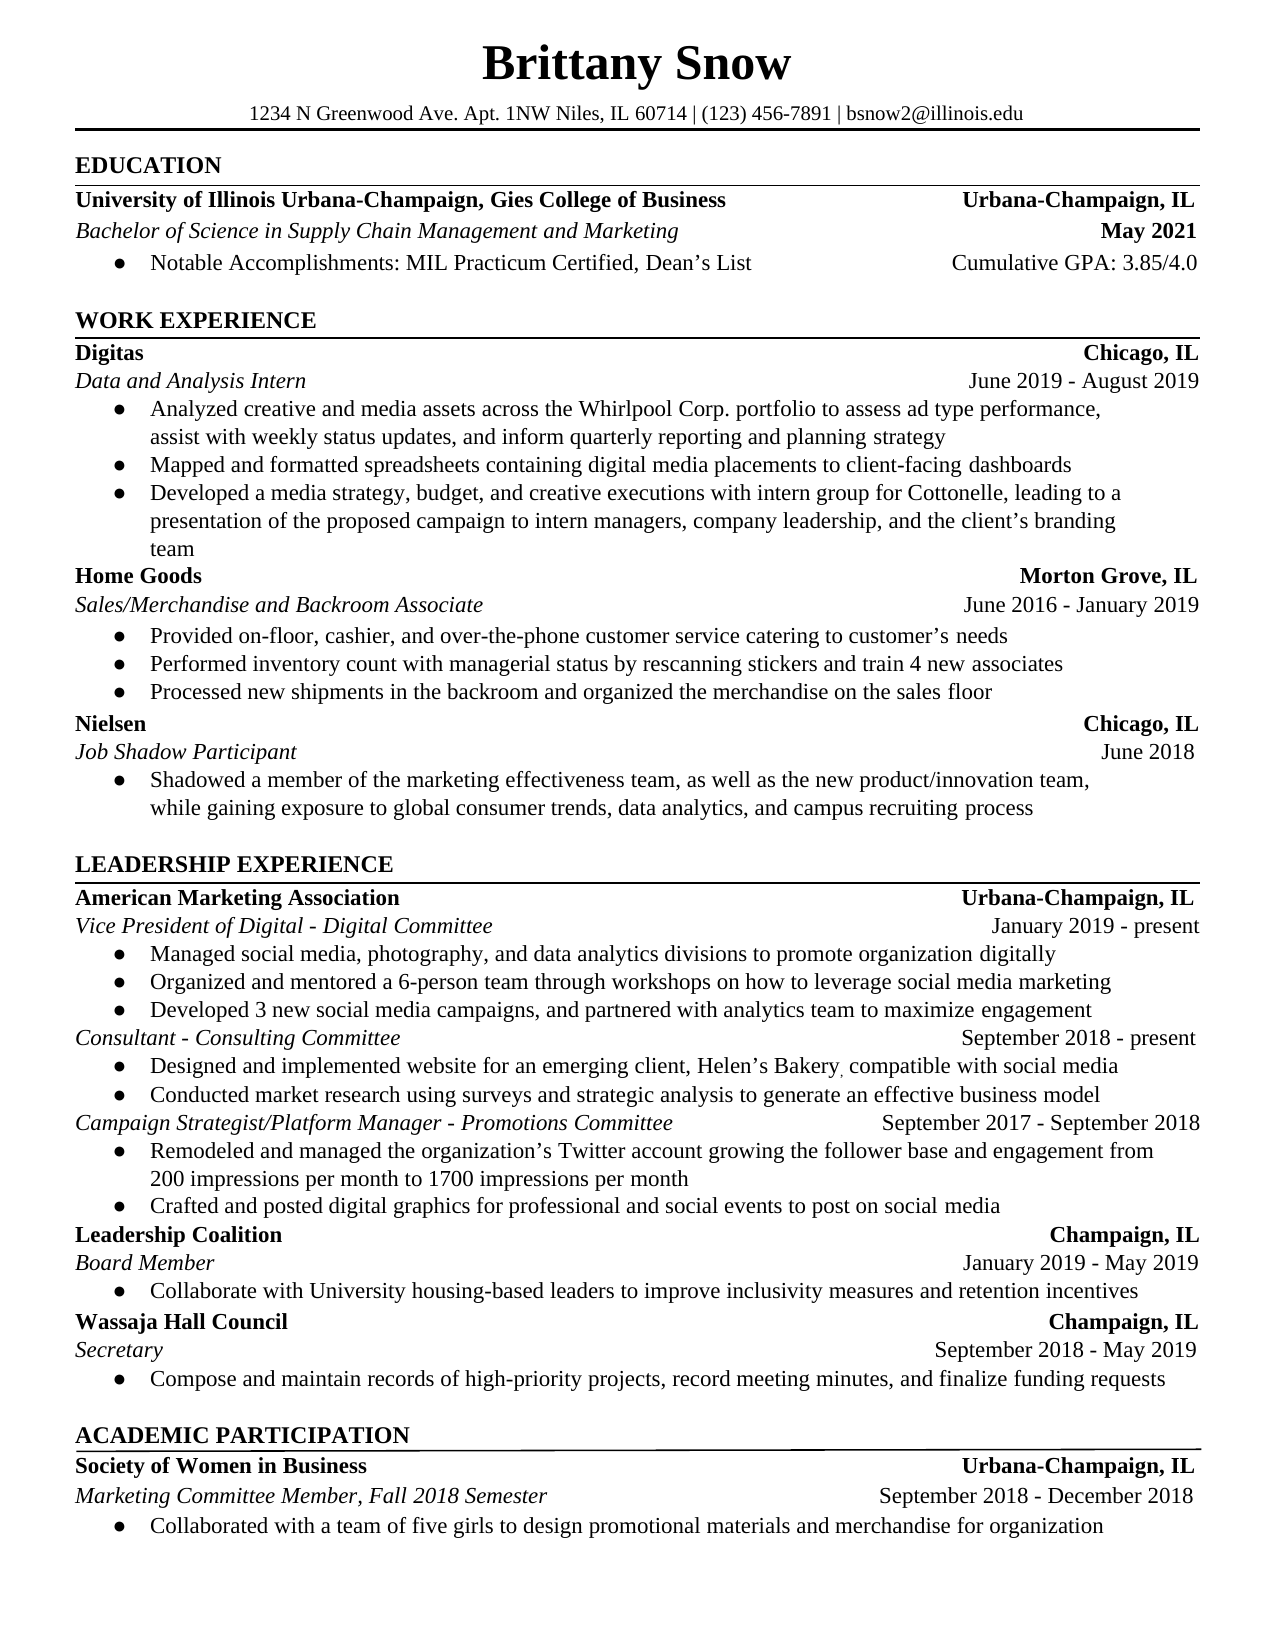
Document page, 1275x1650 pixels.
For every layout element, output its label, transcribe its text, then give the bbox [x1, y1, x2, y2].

subtitle Wassaja Hall Council Champaign, IL [75, 1308, 1212, 1335]
subtitle American Marketing Association Urbana-Champaign, IL [75, 878, 1212, 910]
subtitle EDUCATION [75, 151, 1212, 179]
text Bachelor of Science in Supply Chain Management and Marketing May 2021 [64, 217, 1197, 244]
text Secretary September 2018 - May 2019 [75, 1336, 1212, 1363]
list Collaborate with University housing-based leaders to improve inclusivity measures and retention incentives [112, 1277, 1212, 1303]
text Campaign Strategist/Platform Manager - Promotions Committee September 2017 - September 2018 [75, 1109, 1212, 1135]
subtitle LEADERSHIP EXPERIENCE [75, 850, 1212, 878]
subtitle ACADEMIC PARTICIPATION [75, 1421, 1212, 1449]
text Job Shadow Participant June 2018 [75, 738, 1212, 764]
subtitle Digitas Chicago, IL [75, 333, 1212, 365]
text Data and Analysis Intern June 2019 - August 2019 [75, 367, 1212, 393]
list Provided on-floor, cashier, and over-the-phone customer service catering to customer’s needs [112, 622, 1212, 648]
list Conducted market research using surveys and strategic analysis to generate an effective business model [112, 1081, 1212, 1107]
list Collaborated with a team of five girls to design promotional materials and merchandise for organization [112, 1512, 1212, 1538]
subtitle Society of Women in Business Urbana-Champaign, IL [75, 1452, 1212, 1479]
list Designed and implemented website for an emerging client, Helen’s Bakery, compatible with social media [112, 1052, 1212, 1079]
list Crafted and posted digital graphics for professional and social events to post on social media [112, 1193, 1212, 1219]
list Shadowed a member of the marketing effectiveness team, as well as the new product/innovation team, while gaining exposure to global consumer trends, data analytics, and campus recruiting process [112, 766, 1145, 820]
list Developed a media strategy, budget, and creative executions with intern group for Cottonelle, leading to a presentation of the proposed campaign to intern managers, company leadership, and the client’s branding team [112, 479, 1165, 561]
subtitle Home Goods Morton Grove, IL [75, 563, 1212, 589]
text Vice President of Digital - Digital Committee January 2019 - present [75, 912, 1212, 938]
text Consultant - Consulting Committee September 2018 - present [75, 1024, 1212, 1051]
text Marketing Committee Member, Fall 2018 Semester September 2018 - December 2018 [75, 1482, 1212, 1508]
text Board Member January 2019 - May 2019 [75, 1249, 1212, 1275]
list Compose and maintain records of high-priority projects, record meeting minutes, and finalize funding requests [112, 1364, 1212, 1391]
text 1234 N Greenwood Ave. Apt. 1NW Niles, IL 60714 | (123) 456-7891 | bsnow2@illinois.edu [248, 101, 1024, 125]
subtitle University of Illinois Urbana-Champaign, Gies College of Business Urbana-Champaign, IL [64, 179, 1195, 213]
text Sales/Merchandise and Backroom Associate June 2016 - January 2019 [75, 591, 1212, 617]
subtitle Nielsen Chicago, IL [75, 710, 1212, 736]
list Analyzed creative and media assets across the Whirlpool Corp. portfolio to assess ad type performance, assist with weekly status updates, and inform quarterly reporting and planning strategy [112, 395, 1156, 449]
list Processed new shipments in the backroom and organized the merchandise on the sales floor [112, 678, 1212, 705]
text Brittany Snow [248, 33, 1025, 91]
list Developed 3 new social media campaigns, and partnered with analytics team to maximize engagement [112, 996, 1212, 1023]
list Notable Accomplishments: MIL Practicum Certified, Dean’s List Cumulative GPA: 3.85/4.0 [64, 249, 1197, 275]
list Performed inventory count with managerial status by rescanning stickers and train 4 new associates [112, 650, 1212, 677]
subtitle Leadership Coalition Champaign, IL [75, 1221, 1212, 1247]
list Organized and mentored a 6-person team through workshops on how to leverage social media marketing [112, 968, 1212, 994]
list Remodeled and managed the organization’s Twitter account growing the follower base and engagement from 200 impressions per month to 1700 impressions per month [112, 1137, 1193, 1191]
list Managed social media, photography, and data analytics divisions to promote organization digitally [112, 940, 1212, 966]
subtitle WORK EXPERIENCE [75, 306, 1212, 333]
list Mapped and formatted spreadsheets containing digital media placements to client-facing dashboards [112, 451, 1212, 477]
